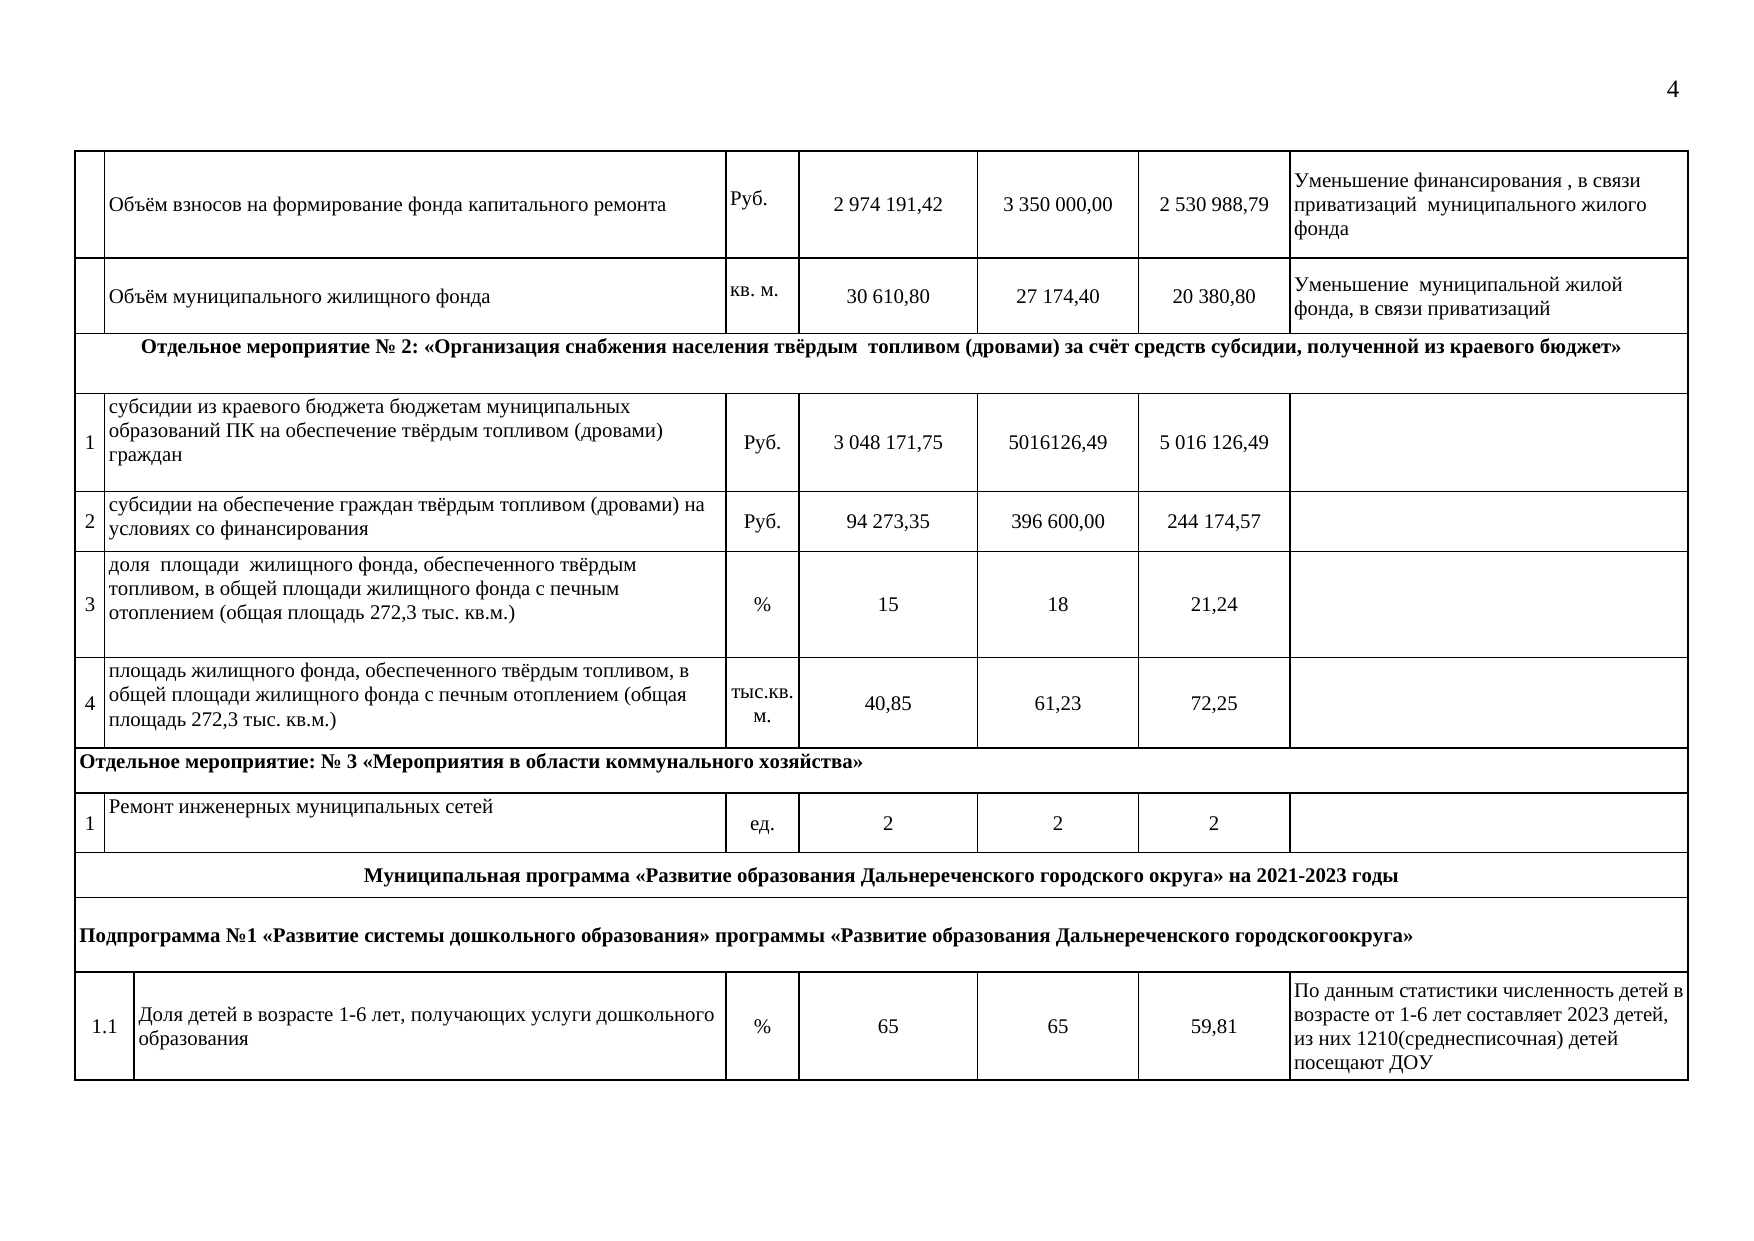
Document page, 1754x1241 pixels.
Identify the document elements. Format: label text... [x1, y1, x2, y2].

table_cell [76, 259, 104, 333]
table_cell 5 016 126,49 [1139, 394, 1289, 491]
table_cell 20 380,80 [1139, 259, 1289, 333]
table_cell 4 [76, 658, 104, 747]
table_cell 59,81 [1139, 973, 1289, 1079]
table_cell Доля детей в возрасте 1-6 лет, получающих услуги дошкольного образования [135, 973, 725, 1079]
table_cell ед. [727, 794, 798, 852]
table_cell 2 974 191,42 [800, 152, 977, 257]
table_cell 65 [978, 973, 1138, 1079]
table_cell 5016126,49 [978, 394, 1138, 491]
table_cell Объём муниципального жилищного фонда [105, 259, 725, 333]
table_cell 18 [978, 552, 1138, 657]
table_cell площадь жилищного фонда, обеспеченного твёрдым топливом, в общей площади жилищного фонда с печным отоплением (общая площадь 272,3 тыс. кв.м.) [105, 658, 725, 747]
table_cell тыс.кв.м. [727, 658, 798, 747]
table_cell Подпрограмма №1 «Развитие системы дошкольного образования» программы «Развитие образования Дальнереченского городскогоокруга» [76, 898, 1687, 971]
table_cell 1 [76, 394, 104, 491]
table_cell Отдельное мероприятие № 2: «Организация снабжения населения твёрдым топливом (дровами) за счёт средств субсидии, полученной из краевого бюджет» [76, 334, 1687, 393]
table_cell Отдельное мероприятие: № 3 «Мероприятия в области коммунального хозяйства» [76, 749, 1687, 792]
table_cell 1 [76, 794, 104, 852]
table_cell 3 [76, 552, 104, 657]
table_cell субсидии из краевого бюджета бюджетам муниципальных образований ПК на обеспечение твёрдым топливом (дровами) граждан [105, 394, 725, 491]
table_cell 40,85 [800, 658, 977, 747]
table_cell 30 610,80 [800, 259, 977, 333]
table_cell Руб. [727, 152, 798, 257]
table_cell [1291, 552, 1687, 657]
table_cell 94 273,35 [800, 492, 977, 551]
table_cell 65 [800, 973, 977, 1079]
table_cell 72,25 [1139, 658, 1289, 747]
table_cell [1291, 394, 1687, 491]
table_cell 2 [1139, 794, 1289, 852]
table_cell Объём взносов на формирование фонда капитального ремонта [105, 152, 725, 257]
table_cell Руб. [727, 492, 798, 551]
table_cell [1291, 492, 1687, 551]
table_cell Уменьшение финансирования , в связи приватизаций муниципального жилого фонда [1291, 152, 1687, 257]
table_cell 2 [800, 794, 977, 852]
table_cell 2 [978, 794, 1138, 852]
table_cell 21,24 [1139, 552, 1289, 657]
table_cell 2 530 988,79 [1139, 152, 1289, 257]
table_cell [1291, 658, 1687, 747]
table_cell 61,23 [978, 658, 1138, 747]
table_cell 396 600,00 [978, 492, 1138, 551]
table_cell доля площади жилищного фонда, обеспеченного твёрдым топливом, в общей площади жилищного фонда с печным отоплением (общая площадь 272,3 тыс. кв.м.) [105, 552, 725, 657]
table_cell 15 [800, 552, 977, 657]
table_cell % [727, 973, 798, 1079]
table_cell субсидии на обеспечение граждан твёрдым топливом (дровами) на условиях со финансирования [105, 492, 725, 551]
table_cell Ремонт инженерных муниципальных сетей [105, 794, 725, 852]
table_cell 27 174,40 [978, 259, 1138, 333]
table_cell 2 [76, 492, 104, 551]
table_cell Уменьшение муниципальной жилой фонда, в связи приватизаций [1291, 259, 1687, 333]
table_cell % [727, 552, 798, 657]
table_cell [76, 152, 104, 257]
table_cell 3 048 171,75 [800, 394, 977, 491]
table_cell Руб. [727, 394, 798, 491]
table_cell 1.1 [76, 973, 133, 1079]
table_cell 3 350 000,00 [978, 152, 1138, 257]
table_cell По данным статистики численность детей в возрасте от 1-6 лет составляет 2023 детей, из них 1210(среднесписочная) детей посещают ДОУ [1291, 973, 1687, 1079]
table_cell 244 174,57 [1139, 492, 1289, 551]
table_cell [1291, 794, 1687, 852]
table_cell кв. м. [727, 259, 798, 333]
table_cell Муниципальная программа «Развитие образования Дальнереченского городского округа» на 2021-2023 годы [76, 853, 1687, 897]
